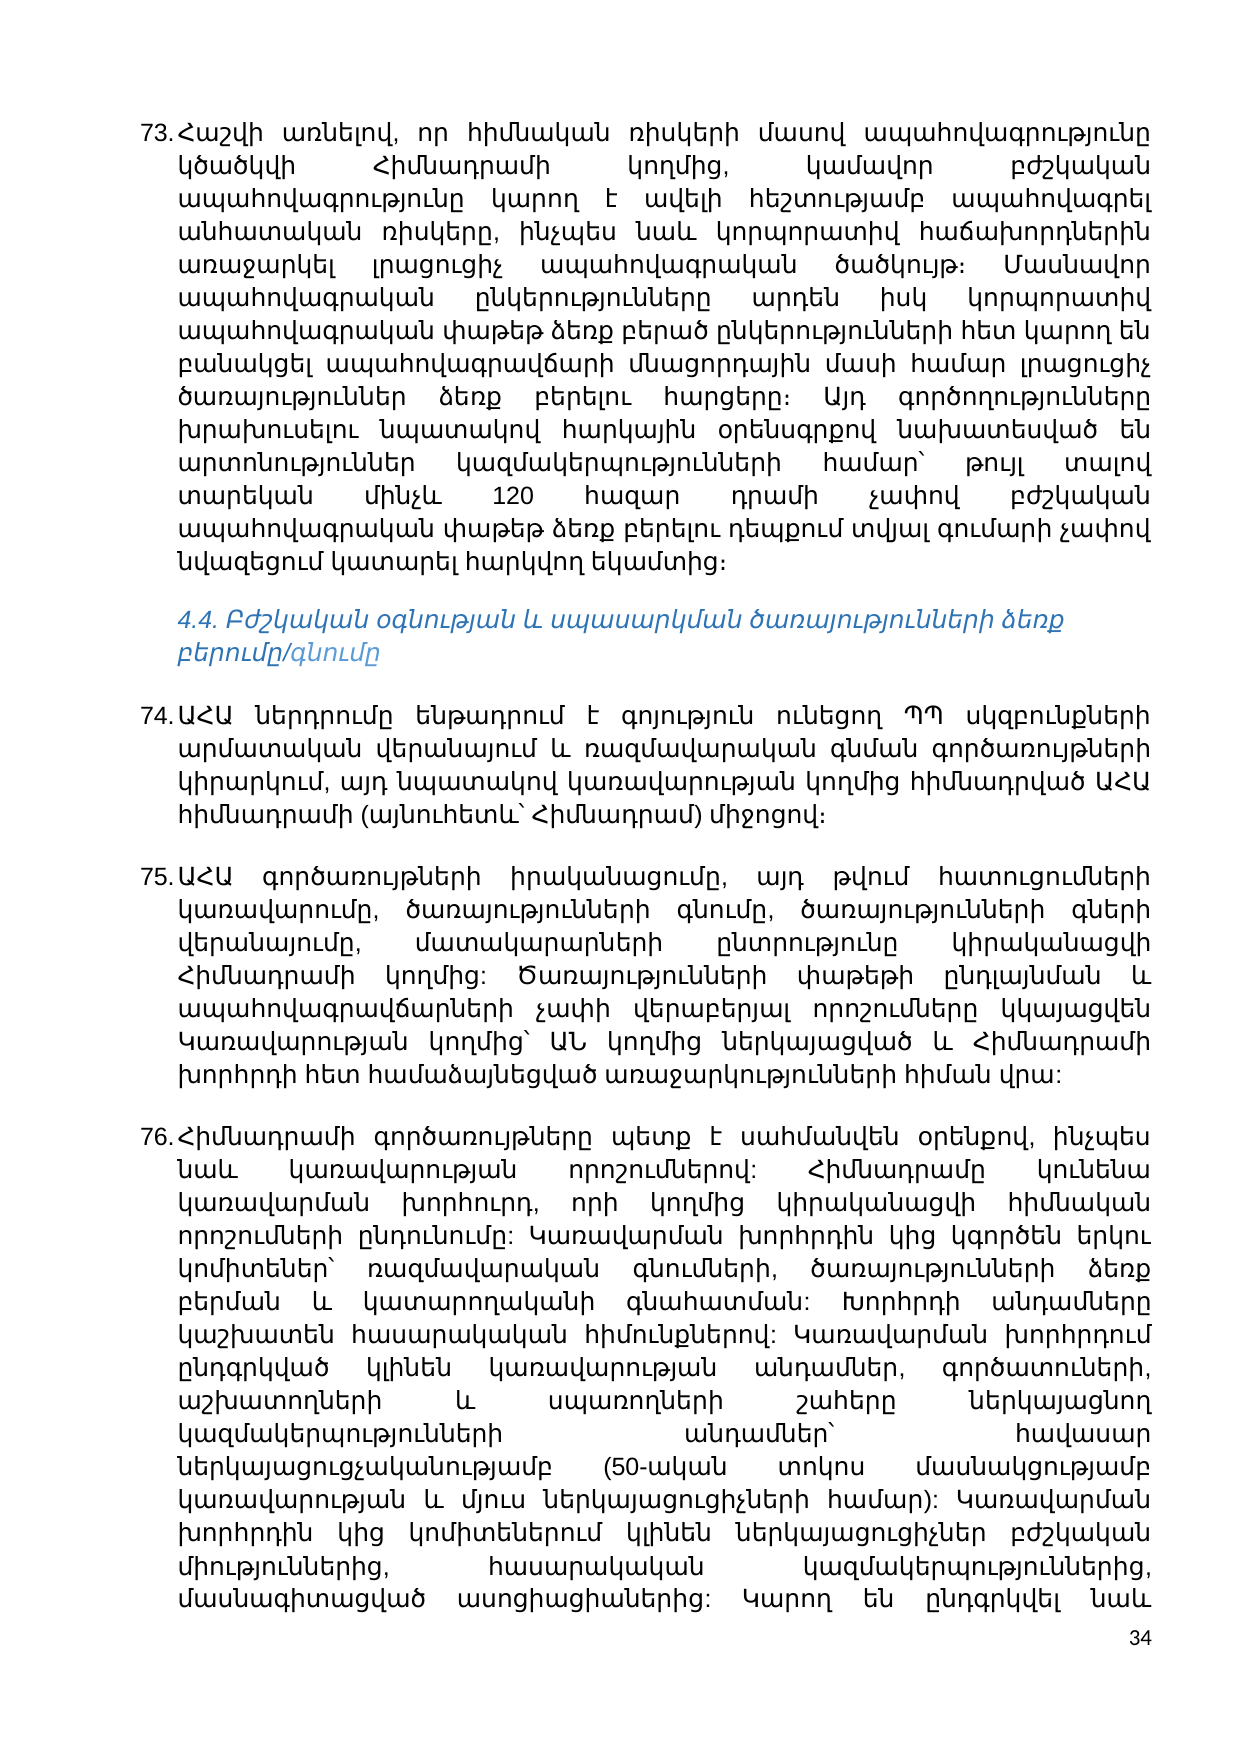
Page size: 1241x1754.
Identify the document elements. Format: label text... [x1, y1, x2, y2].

list Հաշվի առնելով, որ հիմնական ռիսկերի մասով ապահովագրությունը կծածկվի Հիմնադրամի կողմից, կամավոր բժշկական ապահովագրությունը կարող է ավելի հեշտությամբ ապահովագրել անհատական ռիսկերը, ինչպես նաև կորպորատիվ հաճախորդներին առաջարկել լրացուցիչ ապահովագրական ծածկույթ։ Մասնավոր ապահովագրական ընկերությունները արդեն իսկ կորպորատիվ ապահովագրական փաթեթ ձեռք բերած ընկերությունների հետ կարող են բանակցել ապահովագրավճարի մնացորդային մասի համար լրացուցիչ ծառայություններ ձեռք բերելու հարցերը։ Այդ գործողությունները խրախուսելու նպատակով հարկային օրենսգրքով նախատեսված են արտոնություններ կազմակերպությունների համար՝ թույլ տալով տարեկան մինչև 120 հազար դրամի չափով բժշկական ապահովագրական փաթեթ ձեռք բերելու դեպքում տվյալ գումարի չափով նվազեցում կատարել հարկվող եկամտից։ [140, 118, 1152, 576]
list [140, 1122, 1152, 1613]
subtitle 4.4. Բժշկական օգնության և սպասարկման ծառայությունների ձեռք բերումը/գնումը [177, 605, 1152, 667]
list ԱՀԱ ներդրումը ենթադրում է գոյություն ունեցող ՊՊ սկզբունքների արմատական վերանայում և ռազմավարական գնման գործառույթների կիրարկում, այդ նպատակով կառավարության կողմից հիմնադրված ԱՀԱ հիմնադրամի (այնուհետև՝ Հիմնադրամ) միջոցով։ [140, 701, 1152, 828]
list ԱՀԱ գործառույթների իրականացումը, այդ թվում հատուցումների կառավարումը, ծառայությունների գնումը, ծառայությունների գների վերանայումը, մատակարարների ընտրությունը կիրականացվի Հիմնադրամի կողմից: Ծառայությունների փաթեթի ընդլայնման և ապահովագրավճարների չափի վերաբերյալ որոշումները կկայացվեն Կառավարության կողմից՝ ԱՆ կողմից ներկայացված և Հիմնադրամի խորհրդի հետ համաձայնեցված առաջարկությունների հիման վրա: [140, 862, 1152, 1089]
